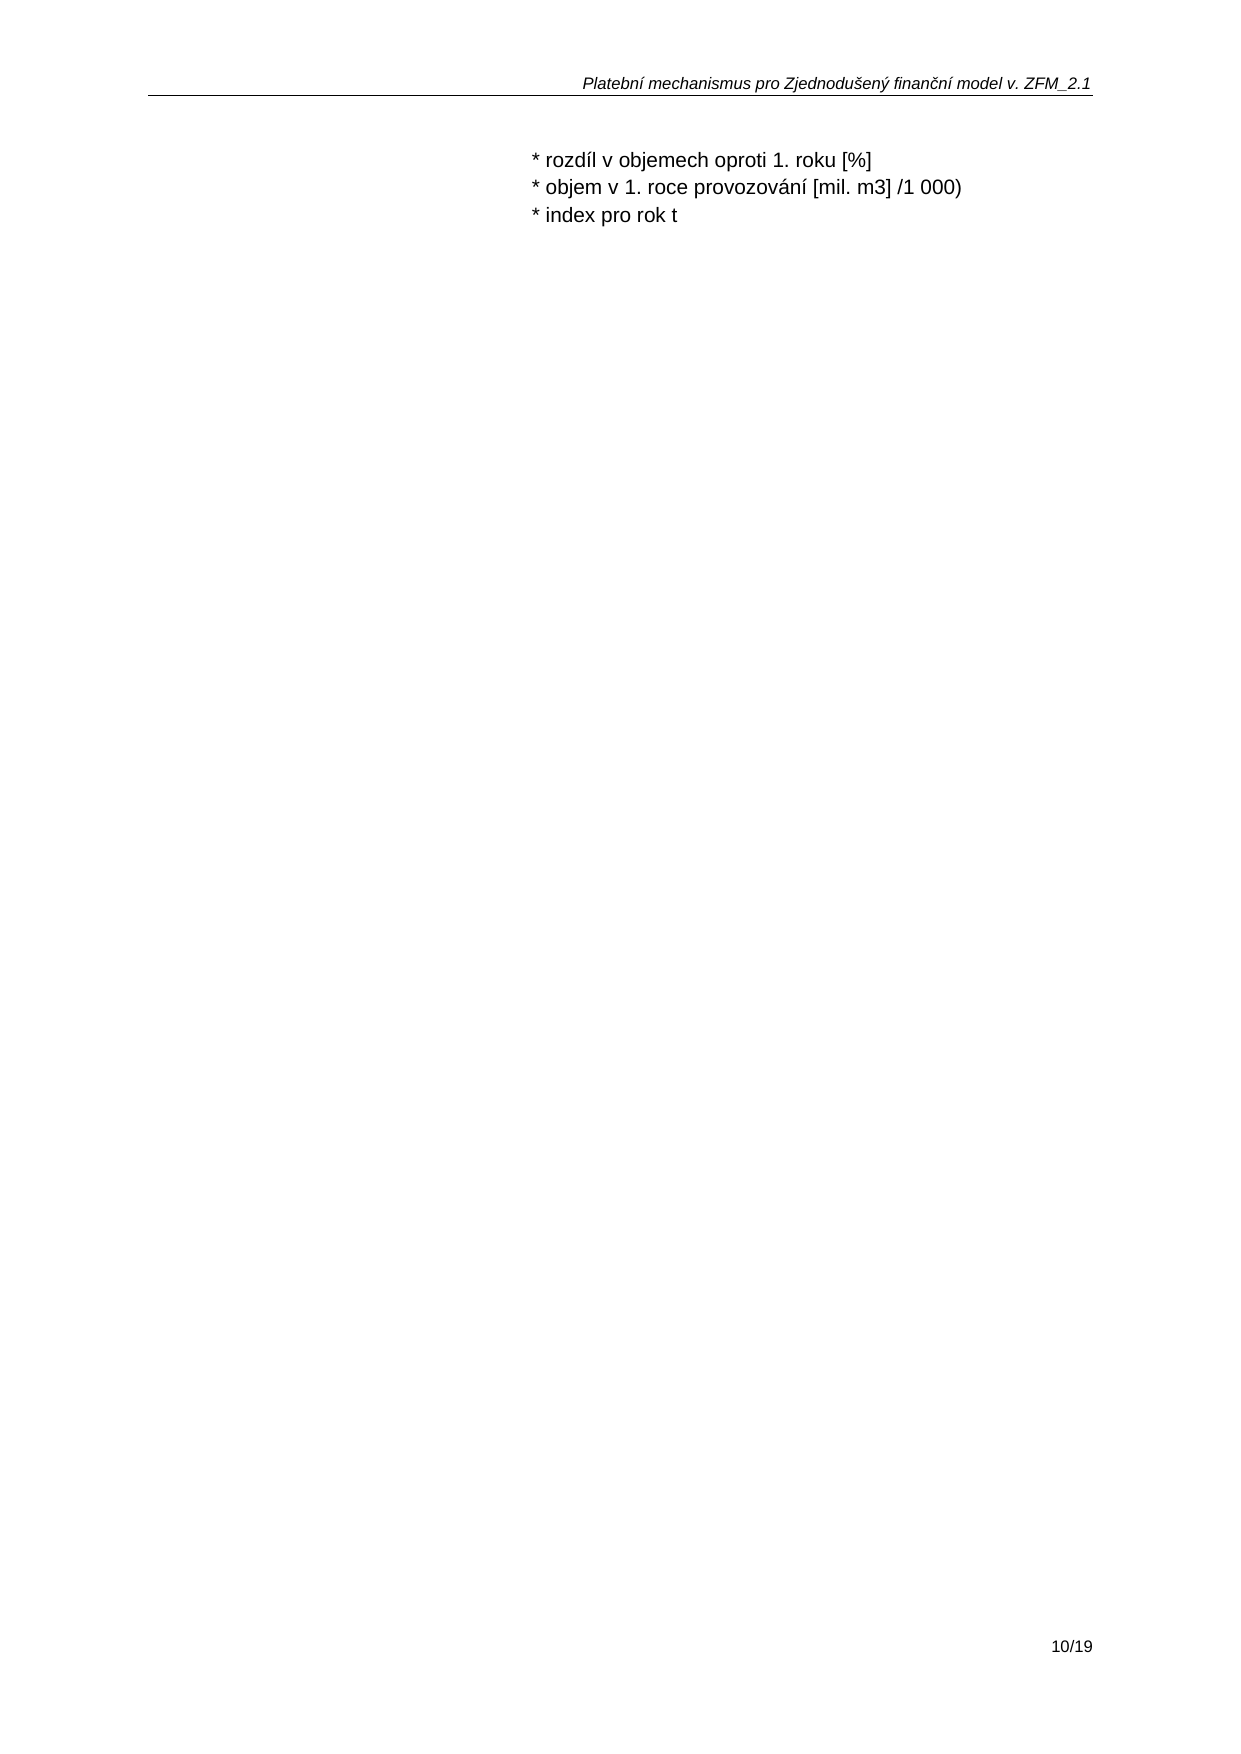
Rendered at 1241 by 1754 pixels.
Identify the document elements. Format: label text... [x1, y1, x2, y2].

text * rozdíl v objemech oproti 1. roku [%] [148, 148, 1093, 172]
text * objem v 1. roce provozování [mil. m3] /1 000) [148, 175, 1093, 199]
text * index pro rok t [148, 203, 1093, 227]
